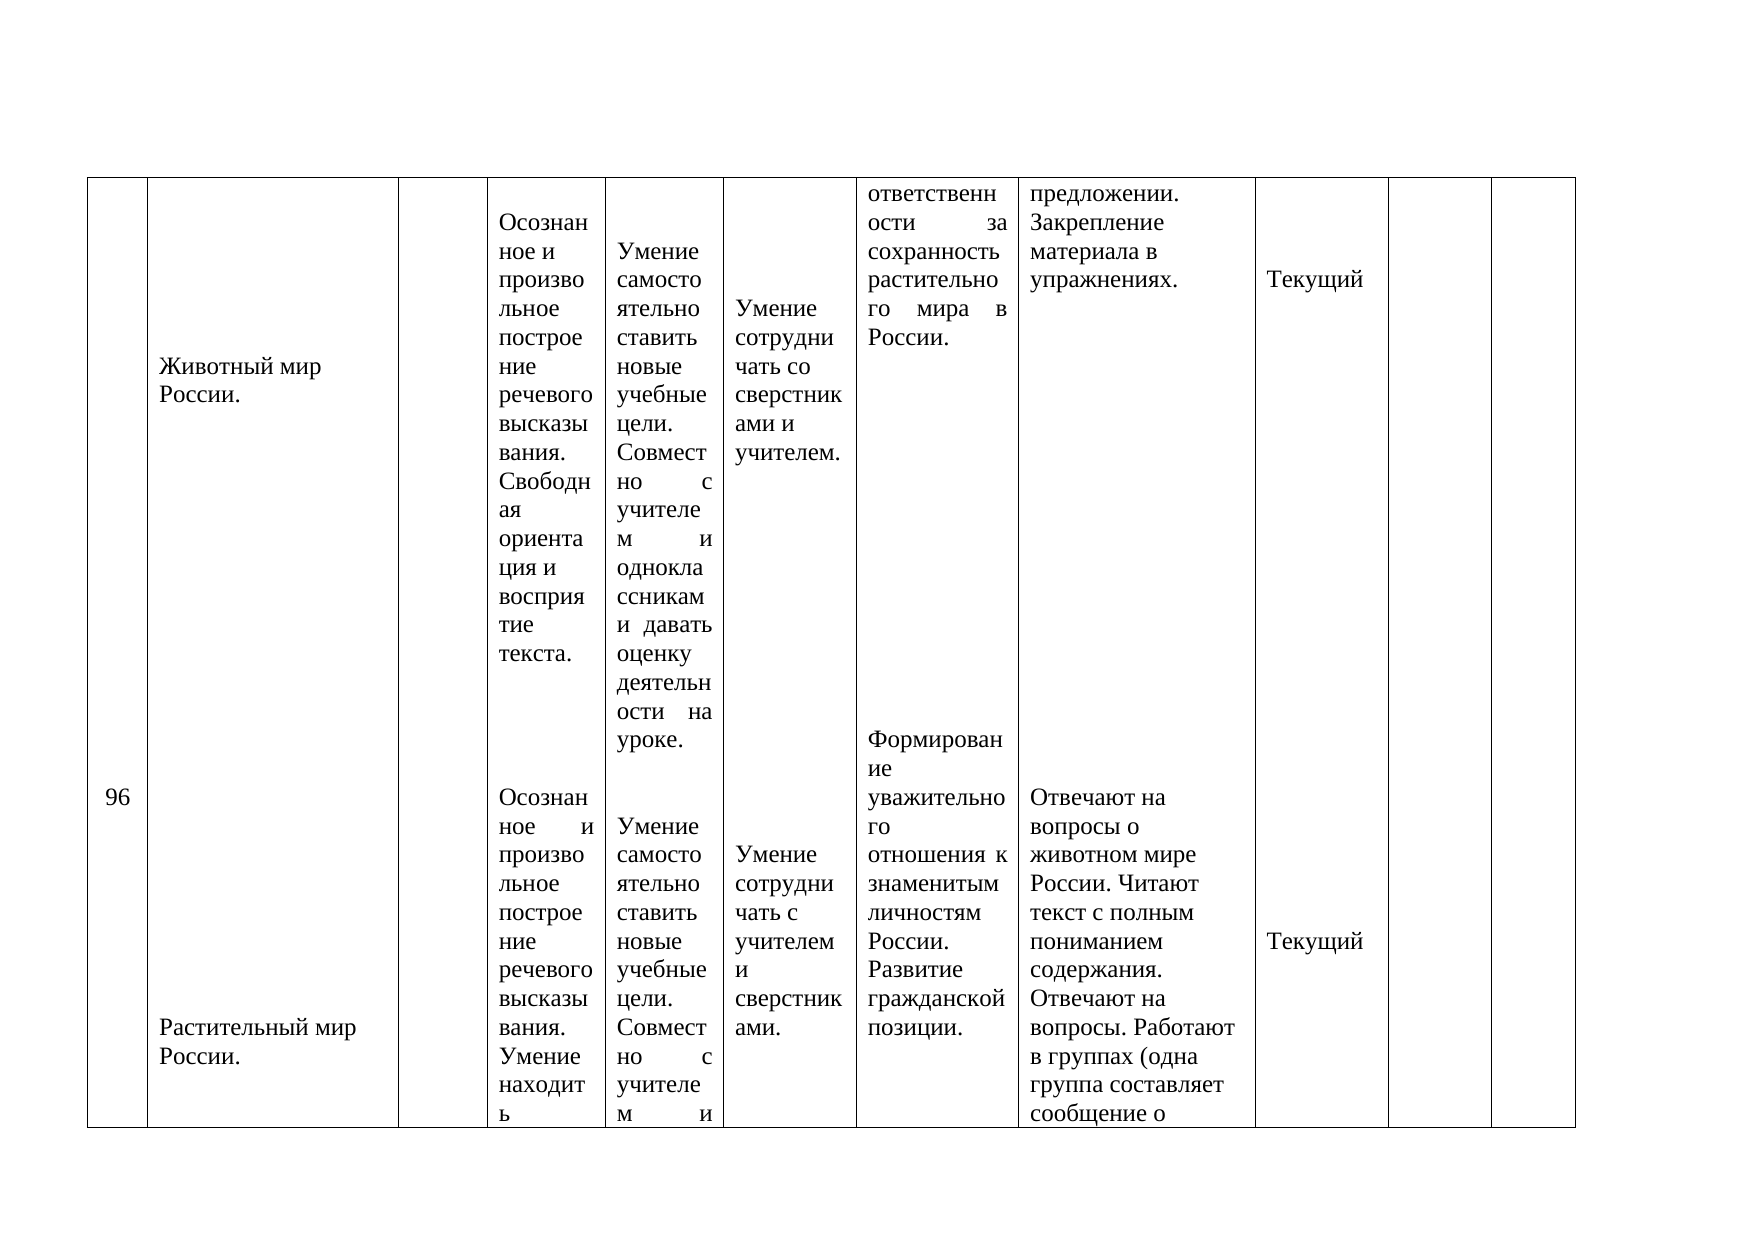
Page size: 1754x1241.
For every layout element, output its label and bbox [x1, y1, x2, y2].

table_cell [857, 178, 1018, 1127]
table_cell [148, 178, 398, 1127]
table_cell [399, 178, 487, 1127]
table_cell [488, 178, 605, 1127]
table_cell [1256, 178, 1388, 1127]
table_cell [1389, 178, 1491, 1127]
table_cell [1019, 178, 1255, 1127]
table_cell [88, 178, 147, 1127]
table_cell [1492, 178, 1575, 1127]
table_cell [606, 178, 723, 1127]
table_cell [724, 178, 856, 1127]
